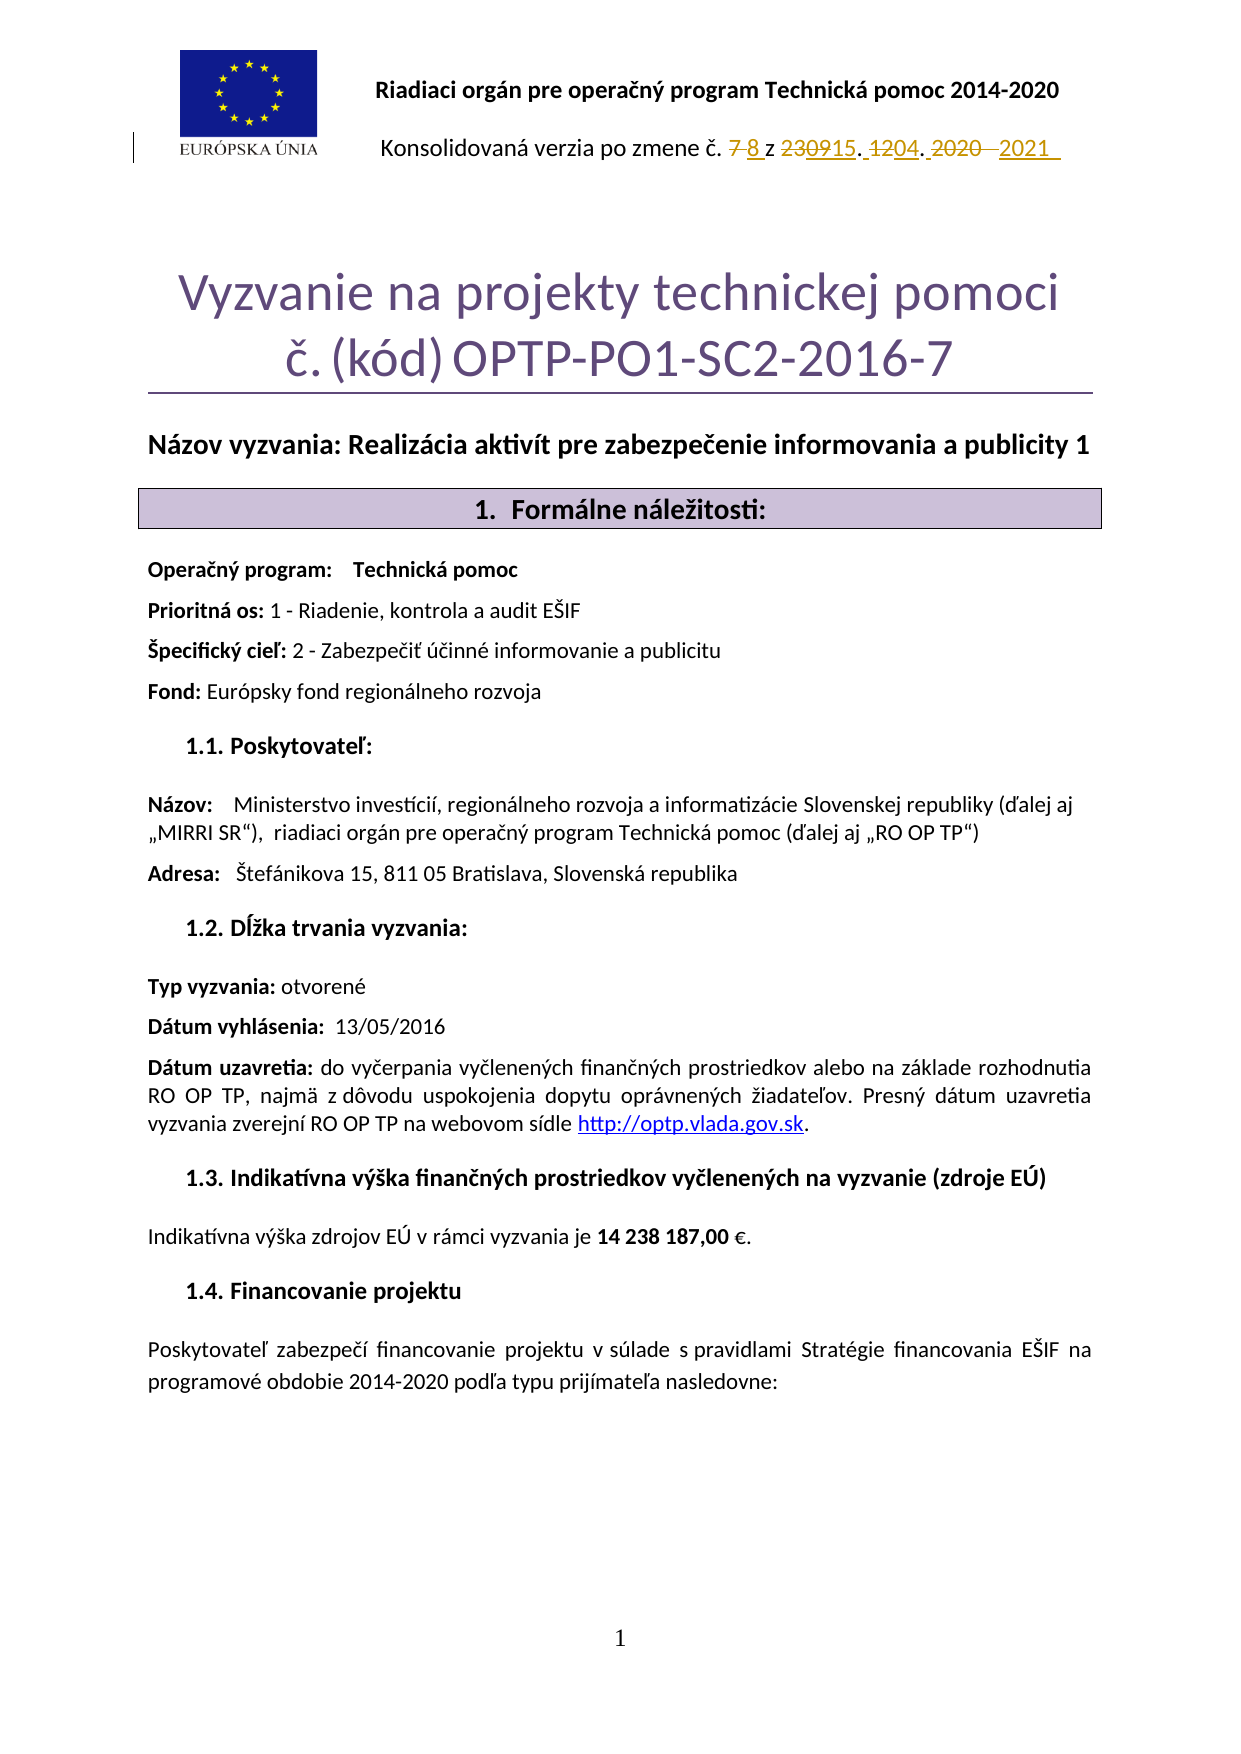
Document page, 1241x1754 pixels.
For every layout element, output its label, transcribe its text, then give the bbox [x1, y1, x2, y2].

text Fond: Európsky fond regionálneho rozvoja [148, 677, 1093, 705]
text Dátum uzavretia: do vyčerpania vyčlenených finančných prostriedkov alebo na základe rozhodnutia RO OP TP, najmä z dôvodu uspokojenia dopytu oprávnených žiadateľov. Presný dátum uzavretia vyzvania zverejní RO OP TP na webovom sídle http://optp.vlada.gov.sk. [148, 1053, 1093, 1137]
text Názov vyzvania: Realizácia aktivít pre zabezpečenie informovania a publicity 1 [148, 426, 1093, 461]
list Indikatívna výška finančných prostriedkov vyčlenených na vyzvanie (zdroje EÚ) [185, 1162, 1093, 1192]
text Dátum vyhlásenia: 13/05/2016 [148, 1012, 1093, 1040]
text Adresa: Štefánikova 15, 811 05 Bratislava, Slovenská republika [148, 859, 1093, 887]
text Špecifický cieľ: 2 - Zabezpečiť účinné informovanie a publicitu [148, 637, 1093, 665]
text Poskytovateľ zabezpečí financovanie projektu v súlade s pravidlami Stratégie financovania EŠIF na programové obdobie 2014-2020 podľa typu prijímateľa nasledovne: [148, 1335, 1093, 1395]
list Dĺžka trvania vyzvania: [185, 912, 1093, 942]
picture [179, 50, 318, 155]
list Financovanie projektu [185, 1275, 1093, 1305]
list Formálne náležitosti: [139, 489, 1101, 528]
text Indikatívna výška zdrojov EÚ v rámci vyzvania je 14 238 187,00 €. [148, 1222, 1093, 1250]
text Prioritná os: 1 - Riadenie, kontrola a audit EŠIF [148, 596, 1093, 624]
list Poskytovateľ: [185, 730, 1093, 761]
title Vyzvanie na projekty technickej pomoci č. (kód) OPTP-PO1-SC2-2016-7 [148, 258, 1093, 392]
text Typ vyzvania: otvorené [148, 972, 1093, 1000]
text Názov: Ministerstvo investícií, regionálneho rozvoja a informatizácie Slovenskej republiky (ďalej aj „MIRRI SR“), riadiaci orgán pre operačný program Technická pomoc (ďalej aj „RO OP TP“) [148, 790, 1093, 846]
text Operačný program: Technická pomoc [148, 556, 1093, 584]
